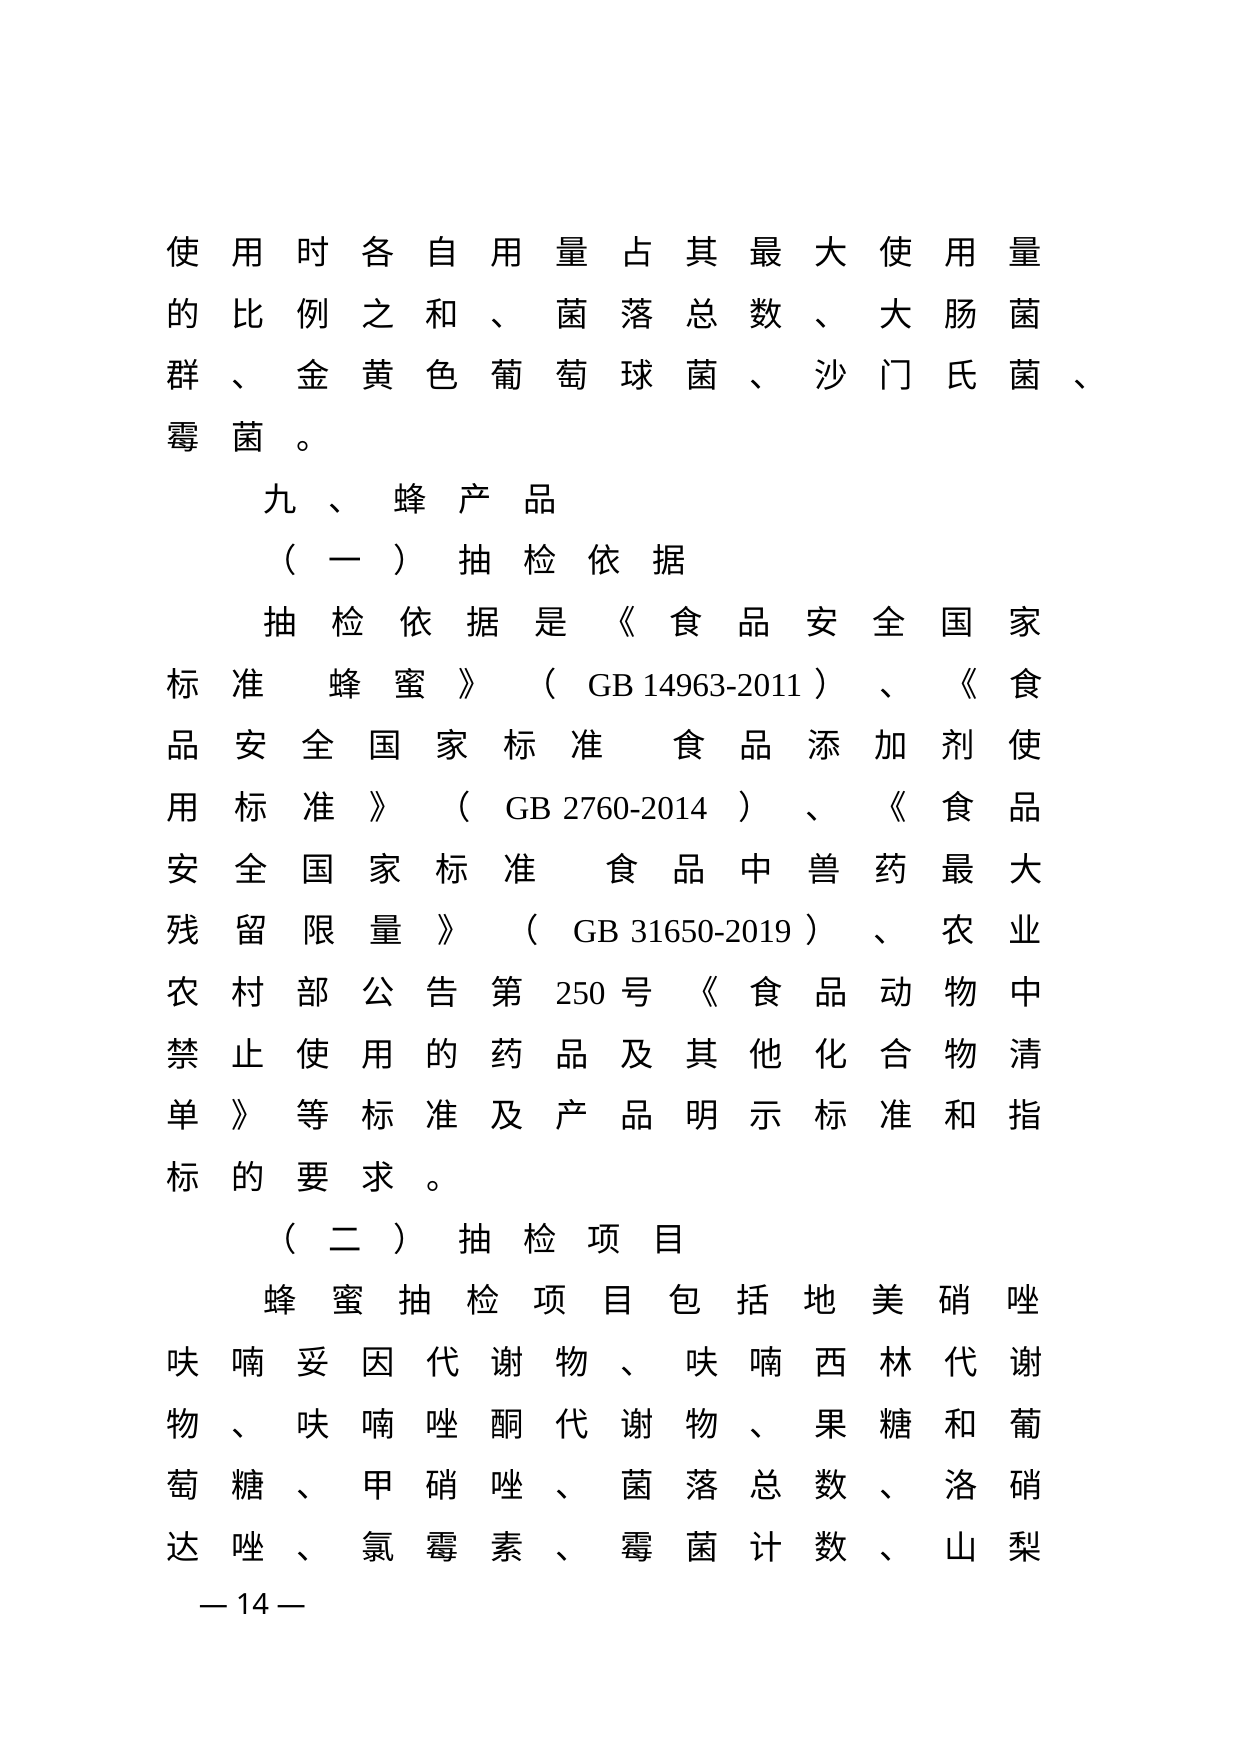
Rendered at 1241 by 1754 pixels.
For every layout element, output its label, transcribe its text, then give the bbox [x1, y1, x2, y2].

list （二）抽检项目 [167, 1206, 1074, 1268]
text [167, 219, 1074, 466]
list 抽检依据是《食品安全国家标准 蜂蜜》（GB 14963-2011）、《食品安全国家标准 食品添加剂使用标准》（GB 2760-2014）、《食品安全国家标准 食品中兽药最大残留限量》（GB 31650-2019）、农业农村部公告第250号《食品动物中禁止使用的药品及其他化合物清单》等标准及产品明示标准和指标的要求。 [167, 589, 1074, 1206]
list （一）抽检依据 [167, 528, 1074, 589]
text 九、蜂产品 [167, 466, 1074, 528]
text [167, 1268, 1074, 1576]
